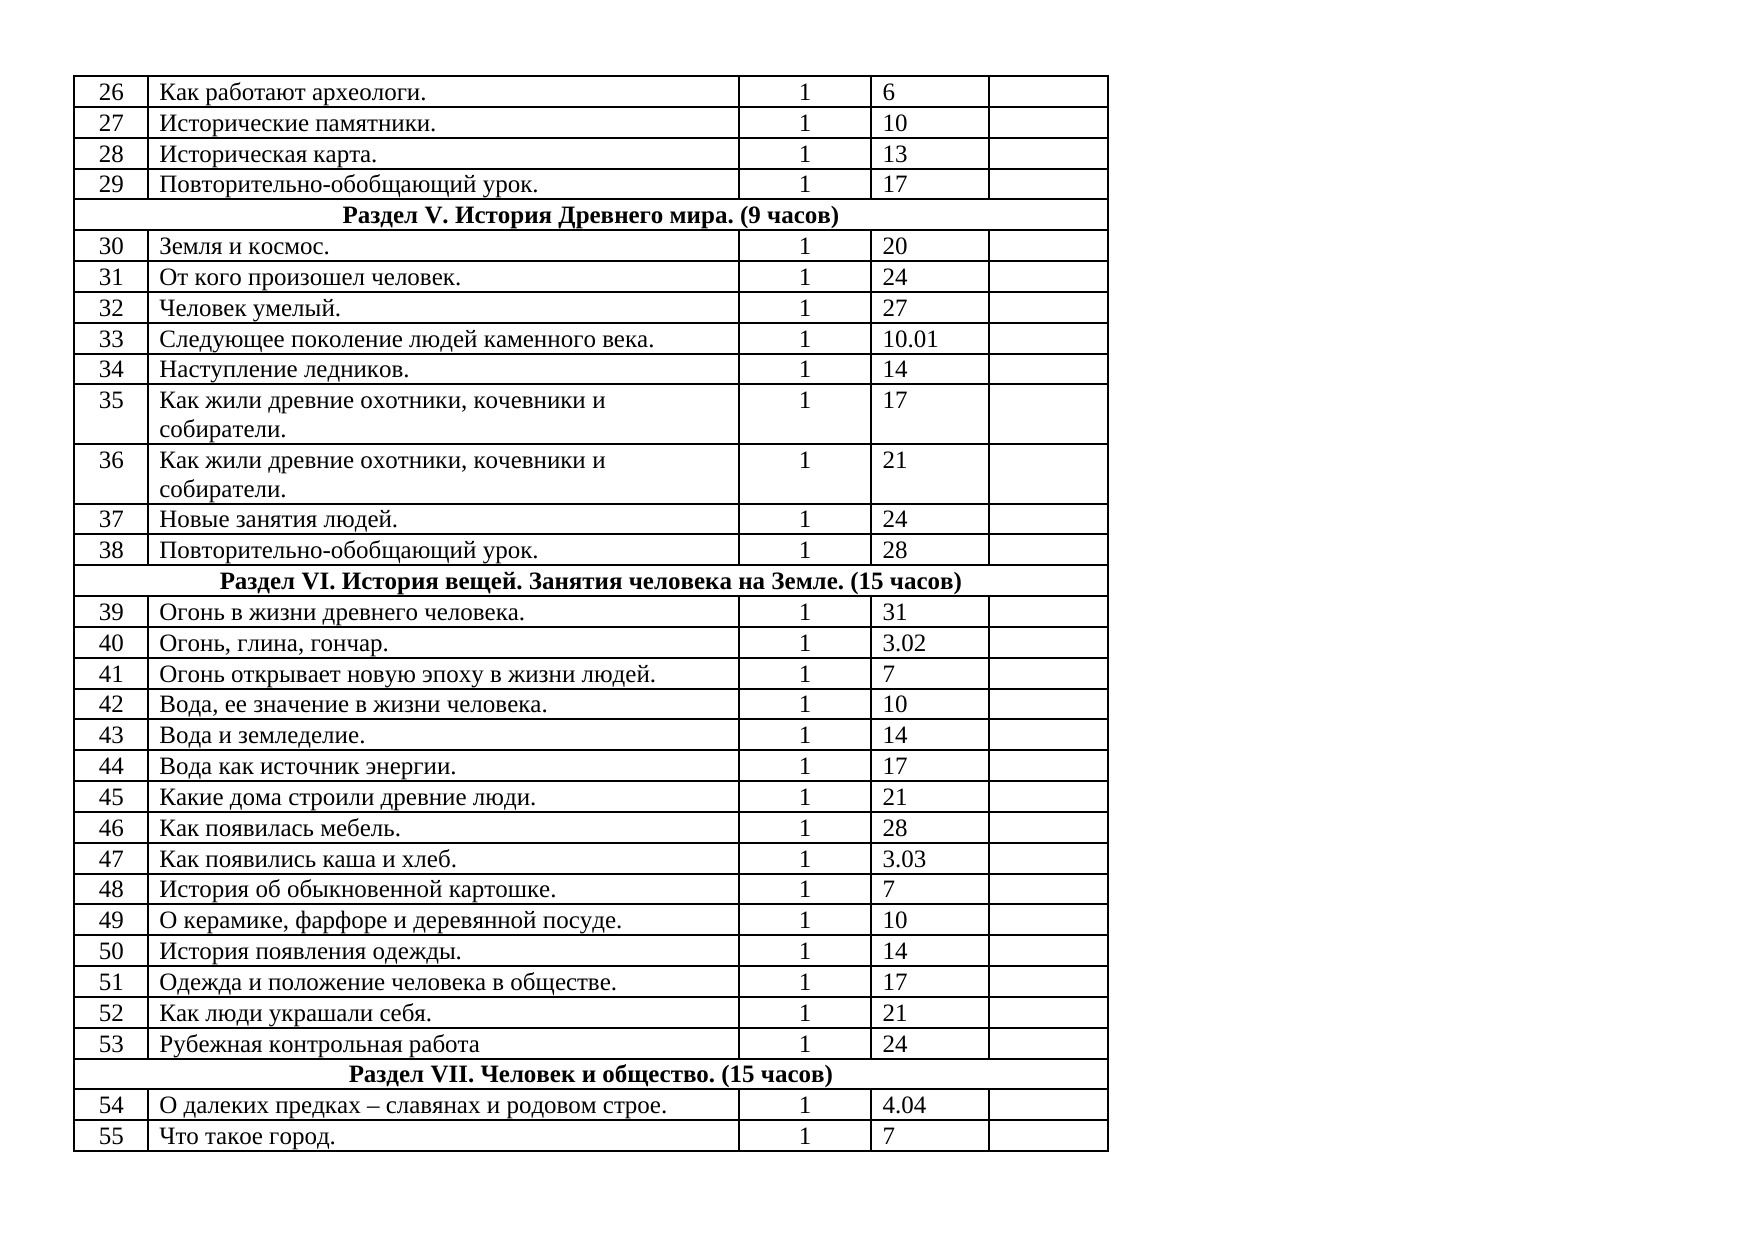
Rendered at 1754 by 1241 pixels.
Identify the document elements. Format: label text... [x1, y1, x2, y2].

table_cell Как жили древние охотники, кочевники и собиратели. [149, 385, 738, 443]
table_cell 1 [740, 720, 870, 749]
table_cell 52 [75, 998, 147, 1027]
table_cell 1 [740, 998, 870, 1027]
table_cell 31 [75, 262, 147, 291]
table_cell 1 [740, 293, 870, 322]
table_cell 24 [872, 1029, 988, 1057]
table_cell 38 [75, 535, 147, 564]
table_cell [990, 445, 1107, 502]
table_cell 1 [740, 535, 870, 564]
table_cell [990, 844, 1107, 872]
table_cell [990, 77, 1107, 106]
table_cell 29 [75, 170, 147, 198]
table_cell [990, 535, 1107, 564]
table_cell 10.01 [872, 324, 988, 352]
table_cell 1 [740, 813, 870, 842]
table_cell Следующее поколение людей каменного века. [149, 324, 738, 352]
table_cell 41 [75, 659, 147, 687]
table_cell 1 [740, 445, 870, 502]
table_cell 17 [872, 967, 988, 996]
table_cell Повторительно-обобщающий урок. [149, 170, 738, 198]
table_cell 1 [740, 139, 870, 167]
table_cell 1 [740, 936, 870, 965]
table_cell Повторительно-обобщающий урок. [149, 535, 738, 564]
table_cell [990, 262, 1107, 291]
table_cell 53 [75, 1029, 147, 1057]
table_cell История об обыкновенной картошке. [149, 875, 738, 903]
table_cell [990, 936, 1107, 965]
table_cell 1 [740, 597, 870, 626]
table_cell Одежда и положение человека в обществе. [149, 967, 738, 996]
table_cell Рубежная контрольная работа [149, 1029, 738, 1057]
table_cell 21 [872, 445, 988, 502]
table_cell [990, 1090, 1107, 1119]
table_cell 1 [740, 967, 870, 996]
table_cell 1 [740, 844, 870, 872]
table_cell 20 [872, 231, 988, 260]
table_cell [990, 967, 1107, 996]
table_cell 1 [740, 108, 870, 137]
table_cell Человек умелый. [149, 293, 738, 322]
table_cell О керамике, фарфоре и деревянной посуде. [149, 905, 738, 934]
table_cell Какие дома строили древние люди. [149, 782, 738, 811]
table_cell Земля и космос. [149, 231, 738, 260]
table_cell 37 [75, 505, 147, 533]
table_cell 7 [872, 875, 988, 903]
table_cell Огонь открывает новую эпоху в жизни людей. [149, 659, 738, 687]
table_cell 1 [740, 905, 870, 934]
table_cell 28 [872, 535, 988, 564]
table_cell Как жили древние охотники, кочевники и собиратели. [149, 445, 738, 502]
table_cell 43 [75, 720, 147, 749]
table_cell 48 [75, 875, 147, 903]
table_cell 1 [740, 659, 870, 687]
table_cell 1 [740, 1090, 870, 1119]
table_cell Как появилась мебель. [149, 813, 738, 842]
table_cell 44 [75, 751, 147, 780]
table_cell [990, 355, 1107, 383]
table_cell 46 [75, 813, 147, 842]
table_cell [990, 690, 1107, 718]
table_cell 40 [75, 628, 147, 657]
table_cell 7 [872, 659, 988, 687]
table_cell Как появились каша и хлеб. [149, 844, 738, 872]
table_cell 1 [740, 751, 870, 780]
table_cell [990, 813, 1107, 842]
table_cell 1 [740, 690, 870, 718]
table_cell Как работают археологи. [149, 77, 738, 106]
table_cell 24 [872, 505, 988, 533]
table_cell [990, 293, 1107, 322]
table_cell [990, 108, 1107, 137]
table_cell 32 [75, 293, 147, 322]
table_cell 10 [872, 905, 988, 934]
table_cell 10 [872, 108, 988, 137]
table_cell [990, 751, 1107, 780]
table_cell [990, 720, 1107, 749]
table_cell 21 [872, 998, 988, 1027]
table_cell Исторические памятники. [149, 108, 738, 137]
table_cell Что такое город. [149, 1121, 738, 1150]
table_cell 27 [75, 108, 147, 137]
table_cell 7 [872, 1121, 988, 1150]
table_cell 1 [740, 324, 870, 352]
table_cell 28 [872, 813, 988, 842]
table_cell 17 [872, 170, 988, 198]
table_cell 1 [740, 231, 870, 260]
table_cell 21 [872, 782, 988, 811]
table_cell 17 [872, 751, 988, 780]
table_cell [990, 324, 1107, 352]
table_cell От кого произошел человек. [149, 262, 738, 291]
table_cell 1 [740, 355, 870, 383]
table_cell 1 [740, 1121, 870, 1150]
table_cell Новые занятия людей. [149, 505, 738, 533]
table_cell [990, 597, 1107, 626]
table_cell 3.03 [872, 844, 988, 872]
table_cell 39 [75, 597, 147, 626]
table_cell 50 [75, 936, 147, 965]
table_cell Огонь в жизни древнего человека. [149, 597, 738, 626]
table_cell Вода, ее значение в жизни человека. [149, 690, 738, 718]
table_cell 42 [75, 690, 147, 718]
table_cell [990, 505, 1107, 533]
table_cell 33 [75, 324, 147, 352]
table_cell 10 [872, 690, 988, 718]
table_cell 36 [75, 445, 147, 502]
table_cell [990, 628, 1107, 657]
table_cell 1 [740, 77, 870, 106]
table_cell 1 [740, 875, 870, 903]
table_cell [990, 782, 1107, 811]
table_cell 1 [740, 782, 870, 811]
table_cell Раздел VI. История вещей. Занятия человека на Земле. (15 часов) [75, 566, 1107, 595]
table_cell Как люди украшали себя. [149, 998, 738, 1027]
table_cell [990, 875, 1107, 903]
table_cell [990, 1121, 1107, 1150]
table_cell 45 [75, 782, 147, 811]
table_cell [990, 231, 1107, 260]
table_cell 26 [75, 77, 147, 106]
table_cell [990, 659, 1107, 687]
table_cell Вода и земледелие. [149, 720, 738, 749]
table_cell 49 [75, 905, 147, 934]
table_cell 54 [75, 1090, 147, 1119]
table_cell 14 [872, 355, 988, 383]
table_cell 31 [872, 597, 988, 626]
table_cell 14 [872, 936, 988, 965]
table_cell [990, 905, 1107, 934]
table_cell 27 [872, 293, 988, 322]
table_cell [990, 998, 1107, 1027]
table_cell 13 [872, 139, 988, 167]
table_cell [990, 139, 1107, 167]
table_cell 14 [872, 720, 988, 749]
table_cell 1 [740, 1029, 870, 1057]
table_cell 1 [740, 505, 870, 533]
table_cell О далеких предках – славянах и родовом строе. [149, 1090, 738, 1119]
table_cell [990, 170, 1107, 198]
table_cell 55 [75, 1121, 147, 1150]
table_cell 28 [75, 139, 147, 167]
table_cell 1 [740, 170, 870, 198]
table_cell 51 [75, 967, 147, 996]
table_cell Раздел V. История Древнего мира. (9 часов) [75, 200, 1107, 229]
table_cell [990, 385, 1107, 443]
table_cell Вода как источник энергии. [149, 751, 738, 780]
table_cell Историческая карта. [149, 139, 738, 167]
table_cell 1 [740, 628, 870, 657]
table_cell 30 [75, 231, 147, 260]
table_cell 4.04 [872, 1090, 988, 1119]
table_cell Наступление ледников. [149, 355, 738, 383]
table_cell Раздел VII. Человек и общество. (15 часов) [75, 1060, 1107, 1088]
table_cell 1 [740, 385, 870, 443]
table_cell 3.02 [872, 628, 988, 657]
table_cell 35 [75, 385, 147, 443]
table_cell 24 [872, 262, 988, 291]
table_cell 17 [872, 385, 988, 443]
table_cell История появления одежды. [149, 936, 738, 965]
table_cell 47 [75, 844, 147, 872]
table_cell 6 [872, 77, 988, 106]
table_cell Огонь, глина, гончар. [149, 628, 738, 657]
table_cell [990, 1029, 1107, 1057]
table_cell 34 [75, 355, 147, 383]
table_cell 1 [740, 262, 870, 291]
